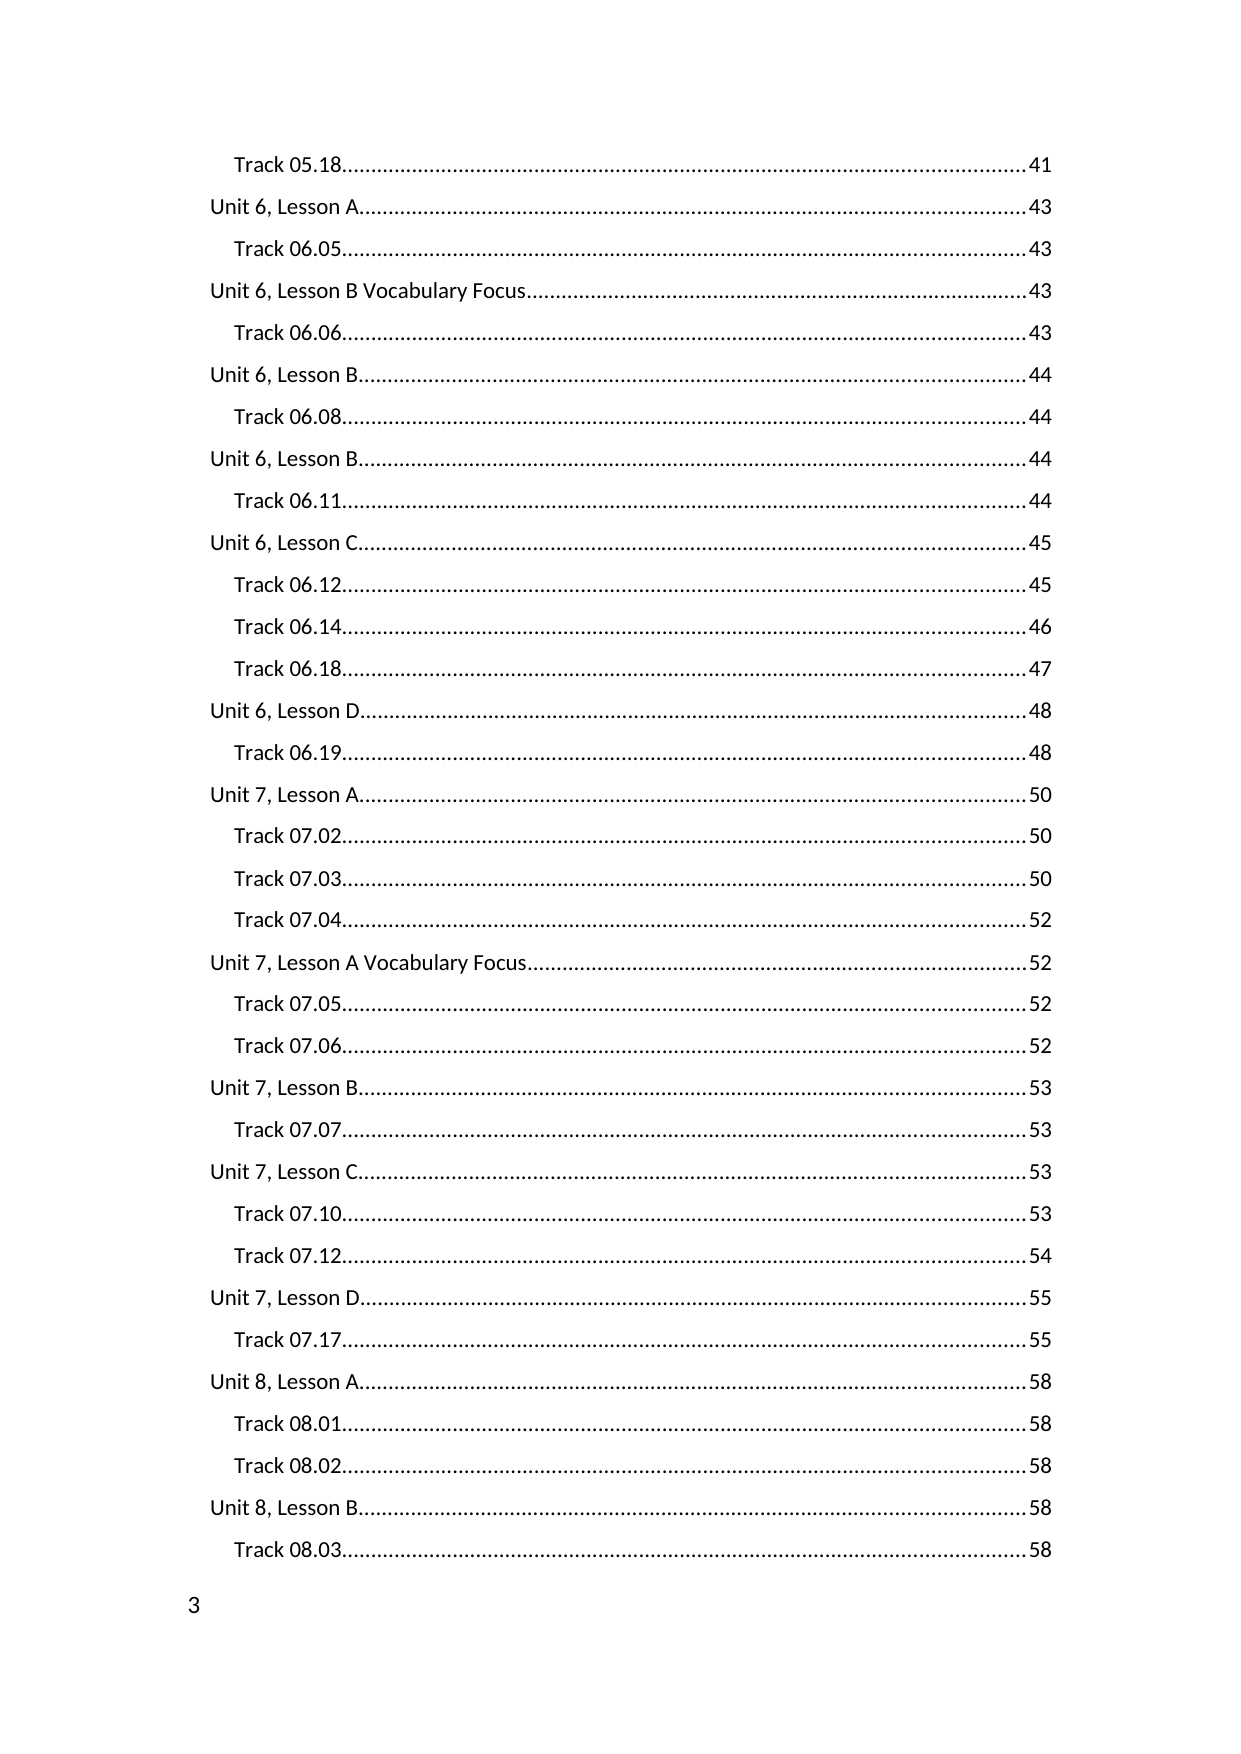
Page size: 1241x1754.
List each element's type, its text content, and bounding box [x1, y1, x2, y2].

text Unit 7, Lesson C 53 [210, 1157, 1053, 1186]
text Track 06.19 48 [234, 738, 1053, 766]
text Track 06.05 43 [234, 234, 1053, 262]
text Track 07.07 53 [234, 1116, 1053, 1143]
text Unit 8, Lesson B 58 [210, 1493, 1053, 1521]
text Track 08.03 58 [234, 1535, 1053, 1563]
text Unit 6, Lesson A 43 [210, 192, 1053, 220]
text Unit 6, Lesson D 48 [210, 696, 1053, 724]
text Track 07.03 50 [234, 864, 1053, 892]
text Track 07.10 53 [234, 1199, 1053, 1227]
text Track 07.12 54 [234, 1241, 1053, 1269]
text Unit 6, Lesson C 45 [210, 528, 1053, 556]
text Track 07.06 52 [234, 1032, 1053, 1059]
text Track 08.02 58 [234, 1451, 1053, 1479]
text Unit 7, Lesson A Vocabulary Focus 52 [210, 948, 1053, 976]
text Track 07.17 55 [234, 1325, 1053, 1353]
text Track 08.01 58 [234, 1409, 1053, 1437]
text Unit 7, Lesson A 50 [210, 780, 1053, 808]
text Unit 6, Lesson B Vocabulary Focus 43 [210, 276, 1053, 304]
text Track 07.05 52 [234, 989, 1053, 1018]
text Track 06.12 45 [234, 570, 1053, 598]
text Track 06.18 47 [234, 654, 1053, 682]
text Unit 7, Lesson D 55 [210, 1283, 1053, 1311]
text Unit 7, Lesson B 53 [210, 1073, 1053, 1102]
text Track 06.11 44 [234, 486, 1053, 514]
text Track 06.08 44 [234, 402, 1053, 430]
text Track 05.18 41 [234, 150, 1053, 178]
text Unit 8, Lesson A 58 [210, 1367, 1053, 1395]
text Unit 6, Lesson B 44 [210, 360, 1053, 388]
text Track 07.02 50 [234, 822, 1053, 850]
text Track 06.06 43 [234, 318, 1053, 346]
text Track 06.14 46 [234, 612, 1053, 640]
text Unit 6, Lesson B 44 [210, 444, 1053, 472]
text Track 07.04 52 [234, 906, 1053, 934]
